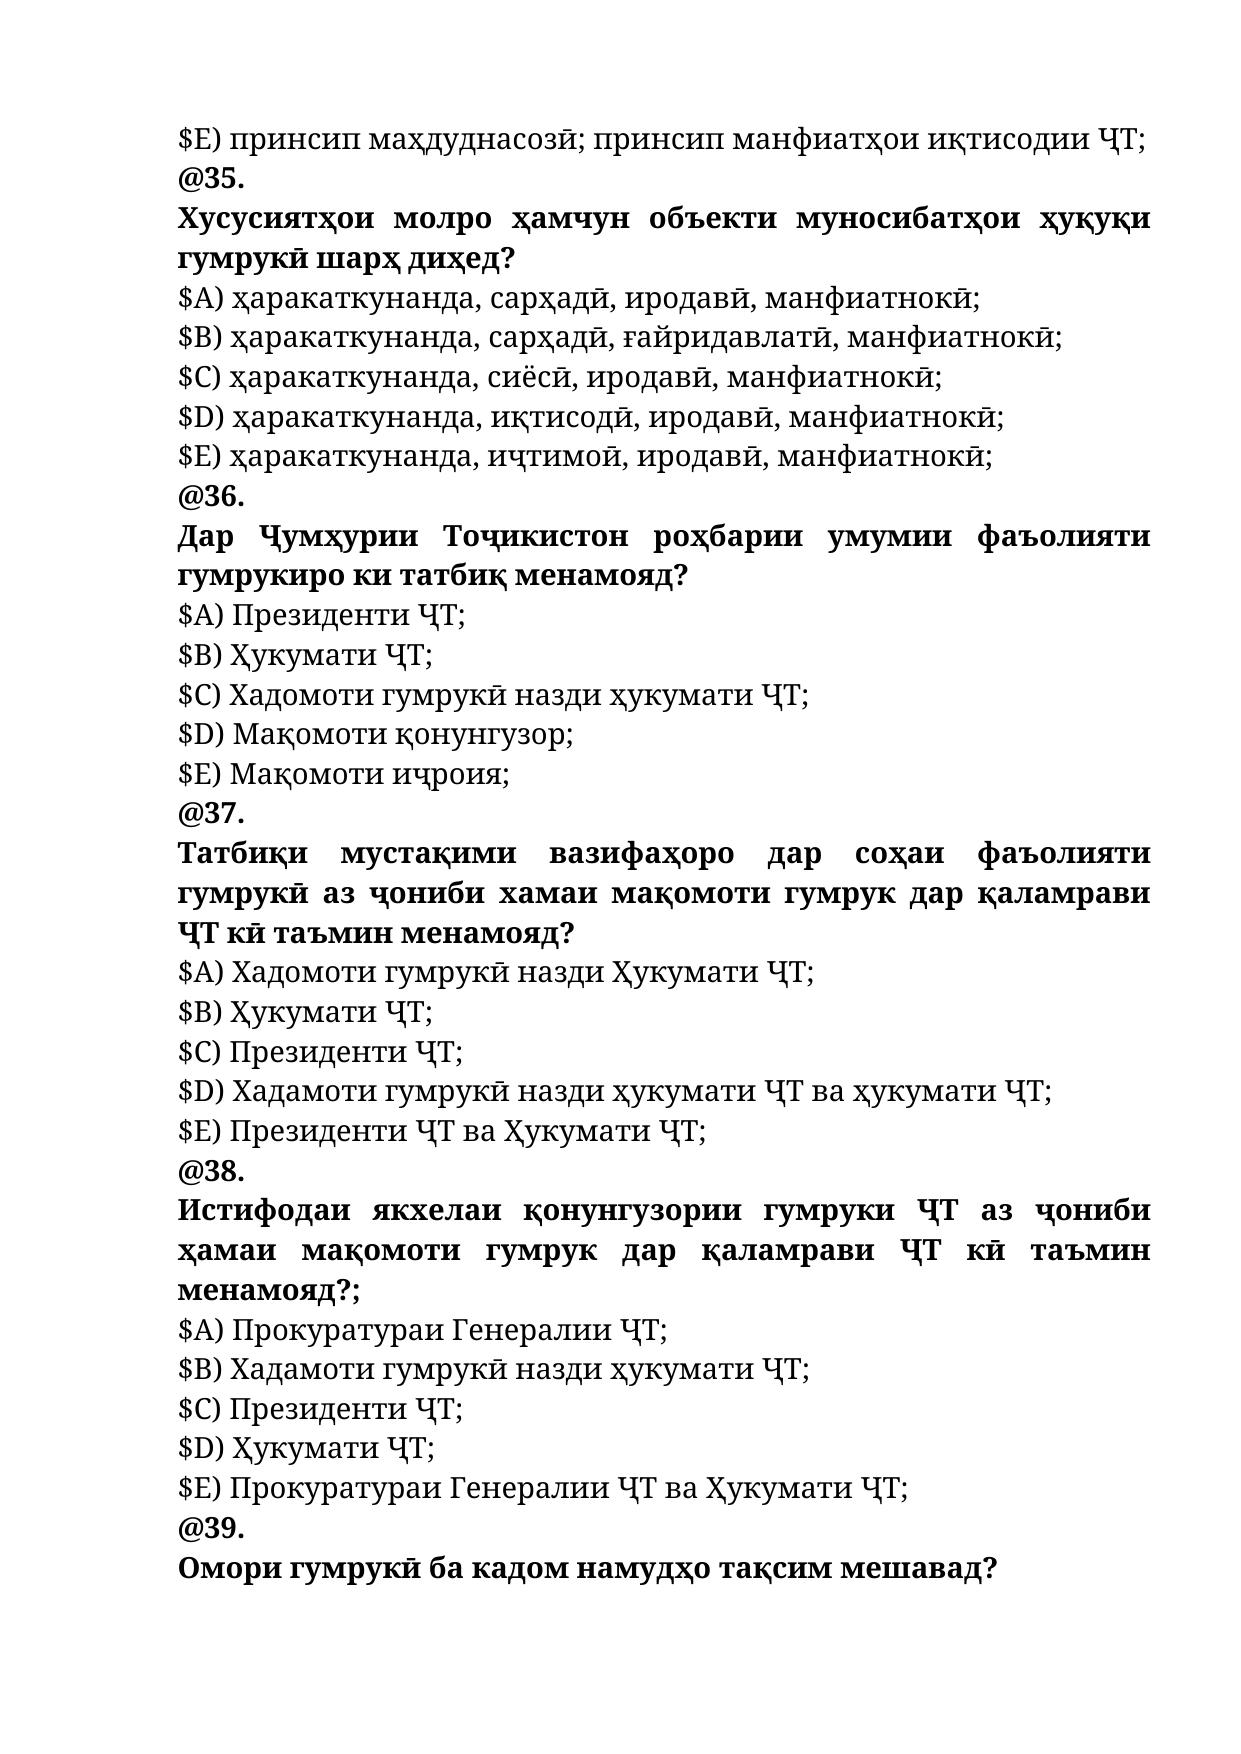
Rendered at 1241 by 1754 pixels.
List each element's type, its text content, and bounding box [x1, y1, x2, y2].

text $B) Хадамоти гумрукӣ назди ҳукумати ҶТ; [177, 1348, 1152, 1388]
text @38. [177, 1150, 1152, 1190]
text @37. [177, 793, 1152, 832]
text Омори гумрукӣ ба кадом намудҳо тақсим мешавад? [177, 1547, 1152, 1587]
text @39. [177, 1507, 1152, 1547]
text $E) Президенти ҶТ ва Ҳукумати ҶТ; [177, 1110, 1152, 1150]
text @36. [177, 475, 1152, 515]
text $E) Прокуратураи Генералии ҶТ ва Ҳукумати ҶТ; [177, 1467, 1152, 1507]
text $C) Хадомоти гумрукӣ назди ҳукумати ҶТ; [177, 674, 1152, 713]
text $C) Президенти ҶТ; [177, 1031, 1152, 1071]
text $B) ҳаракаткунанда, сарҳадӣ, ғайридавлатӣ, манфиатнокӣ; [177, 317, 1152, 356]
text $A) ҳаракаткунанда, сарҳадӣ, иродавӣ, манфиатнокӣ; [177, 277, 1152, 317]
text $A) Президенти ҶТ; [177, 594, 1152, 634]
text $D) ҳаракаткунанда, иқтисодӣ, иродавӣ, манфиатнокӣ; [177, 396, 1152, 436]
text Дар Ҷумҳурии Тоҷикистон роҳбарии умумии фаъолияти гумрукиро ки татбиқ менамояд? [177, 515, 1152, 594]
text Татбиқи мустақими вазифаҳоро дар соҳаи фаъолияти гумрукӣ аз ҷониби хамаи мақомоти гумрук дар қаламрави ҶТ кӣ таъмин менамояд? [177, 832, 1152, 952]
text $E) ҳаракаткунанда, иҷтимоӣ, иродавӣ, манфиатнокӣ; [177, 436, 1152, 475]
text $D) Ҳукумати ҶТ; [177, 1428, 1152, 1467]
text $A) Хадомоти гумрукӣ назди Ҳукумати ҶТ; [177, 952, 1152, 991]
text $C) ҳаракаткунанда, сиёсӣ, иродавӣ, манфиатнокӣ; [177, 356, 1152, 396]
text $E) принсип маҳдуднасозӣ; принсип манфиатҳои иқтисодии ҶТ; [177, 118, 1152, 158]
text $C) Президенти ҶТ; [177, 1388, 1152, 1428]
text $B) Ҳукумати ҶТ; [177, 634, 1152, 674]
text $D) Мақомоти қонунгузор; [177, 713, 1152, 753]
text $D) Хадамоти гумрукӣ назди ҳукумати ҶТ ва ҳукумати ҶТ; [177, 1071, 1152, 1110]
text $B) Ҳукумати ҶТ; [177, 991, 1152, 1031]
text $E) Мақомоти иҷроия; [177, 753, 1152, 793]
text Истифодаи якхелаи қонунгузории гумруки ҶТ аз ҷониби ҳамаи мақомоти гумрук дар қаламрави ҶТ кӣ таъмин менамояд?; [177, 1190, 1152, 1309]
text Хусусиятҳои молро ҳамчун объекти муносибатҳои ҳуқуқи гумрукӣ шарҳ диҳед? [177, 197, 1152, 277]
text $A) Прокуратураи Генералии ҶТ; [177, 1309, 1152, 1348]
text @35. [177, 158, 1152, 197]
